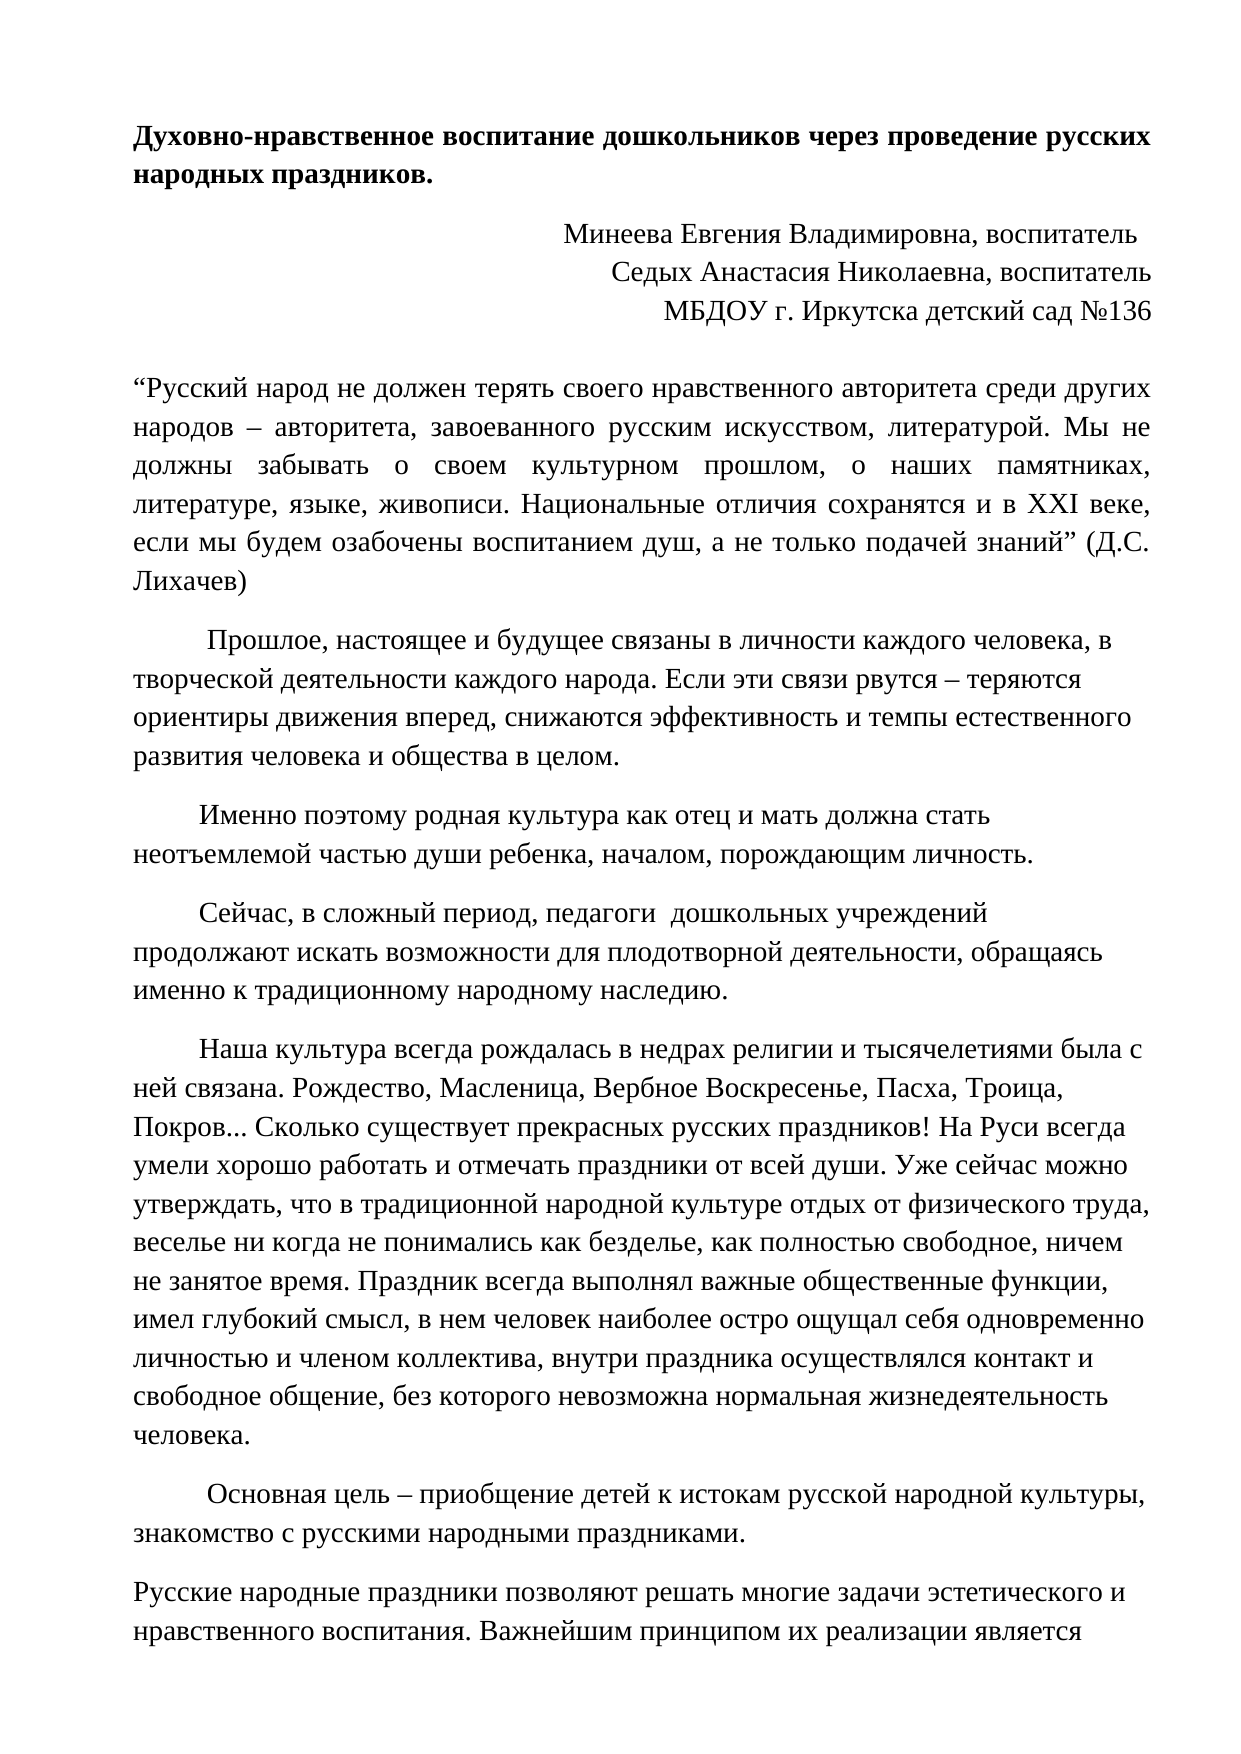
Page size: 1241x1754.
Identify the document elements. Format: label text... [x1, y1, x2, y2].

text “Русский народ не должен терять своего нравственного авторитета среди других народов – авторитета, завоеванного русским искусством, литературой. Мы не должны забывать о своем культурном прошлом, о наших памятниках, литературе, языке, живописи. Национальные отличия сохранятся и в XXI веке, если мы будем озабочены воспитанием душ, а не только подачей знаний” (Д.С. Лихачев) [133, 370, 1152, 596]
text Седых Анастасия Николаевна, воспитатель [133, 254, 1152, 288]
text МБДОУ г. Иркутска детский сад №136 [133, 293, 1152, 327]
text Минеева Евгения Владимировна, воспитатель [133, 216, 1152, 249]
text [133, 1574, 1152, 1646]
text Духовно-нравственное воспитание дошкольников через проведение русских народных праздников. [133, 118, 1152, 190]
text Именно поэтому родная культура как отец и мать должна стать неотъемлемой частью души ребенка, началом, порождающим личность. [133, 797, 1152, 869]
text Прошлое, настоящее и будущее связаны в личности каждого человека, в творческой деятельности каждого народа. Если эти связи рвутся – теряются ориентиры движения вперед, снижаются эффективность и темпы естественного развития человека и общества в целом. [133, 622, 1152, 771]
text Наша культура всегда рождалась в недрах религии и тысячелетиями была с ней связана. Рождество, Масленица, Вербное Воскресенье, Пасха, Троица, Покров... Сколько существует прекрасных русских праздников! На Руси всегда умели хорошо работать и отмечать праздники от всей души. Уже сейчас можно утверждать, что в традиционной народной культуре отдых от физического труда, веселье ни когда не понимались как безделье, как полностью свободное, ничем не занятое время. Праздник всегда выполнял важные общественные функции, имел глубокий смысл, в нем человек наиболее остро ощущал себя одновременно личностью и членом коллектива, внутри праздника осуществлялся контакт и свободное общение, без которого невозможна нормальная жизнедеятельность человека. [133, 1032, 1152, 1451]
text Сейчас, в сложный период, педагоги дошкольных учреждений продолжают искать возможности для плодотворной деятельности, обращаясь именно к традиционному народному наследию. [133, 895, 1152, 1006]
text Основная цель – приобщение детей к истокам русской народной культуры, знакомство с русскими народными праздниками. [133, 1476, 1152, 1548]
